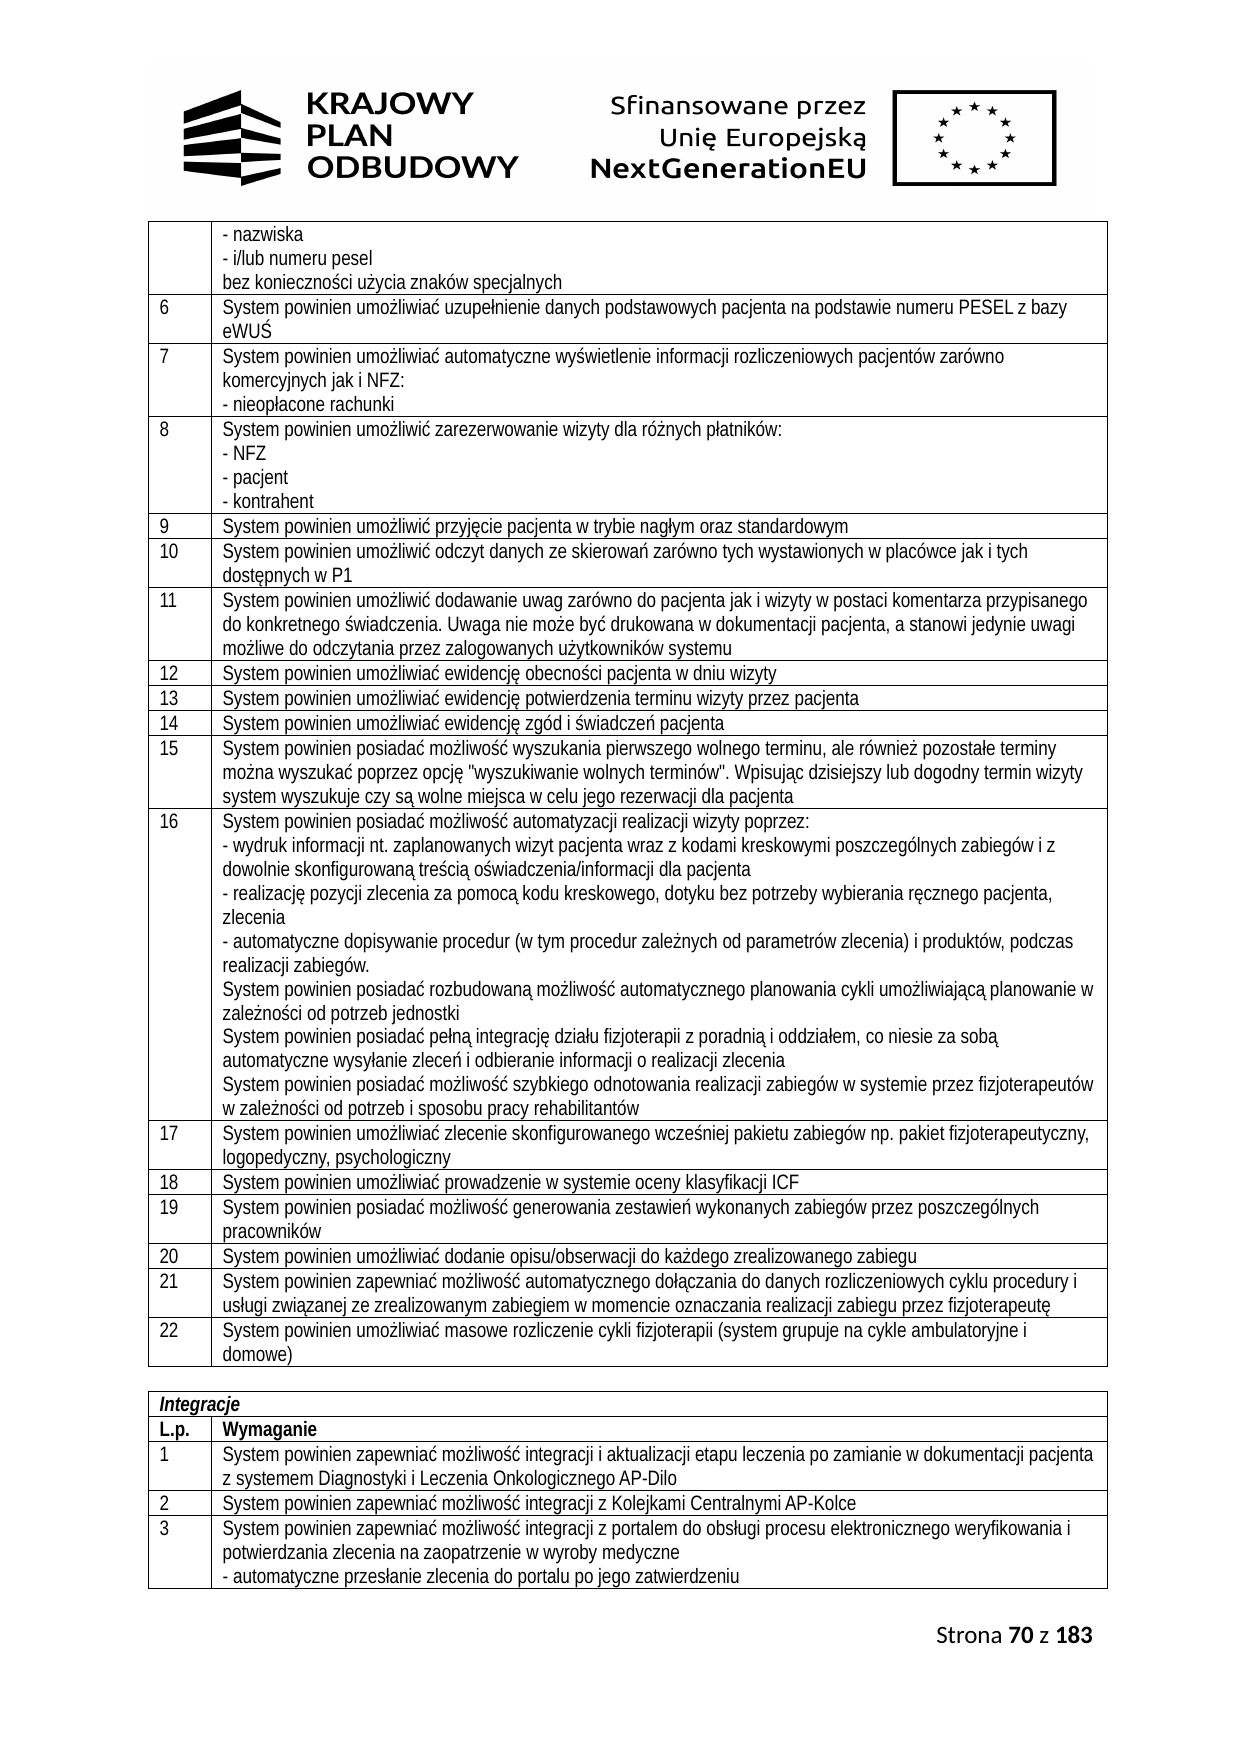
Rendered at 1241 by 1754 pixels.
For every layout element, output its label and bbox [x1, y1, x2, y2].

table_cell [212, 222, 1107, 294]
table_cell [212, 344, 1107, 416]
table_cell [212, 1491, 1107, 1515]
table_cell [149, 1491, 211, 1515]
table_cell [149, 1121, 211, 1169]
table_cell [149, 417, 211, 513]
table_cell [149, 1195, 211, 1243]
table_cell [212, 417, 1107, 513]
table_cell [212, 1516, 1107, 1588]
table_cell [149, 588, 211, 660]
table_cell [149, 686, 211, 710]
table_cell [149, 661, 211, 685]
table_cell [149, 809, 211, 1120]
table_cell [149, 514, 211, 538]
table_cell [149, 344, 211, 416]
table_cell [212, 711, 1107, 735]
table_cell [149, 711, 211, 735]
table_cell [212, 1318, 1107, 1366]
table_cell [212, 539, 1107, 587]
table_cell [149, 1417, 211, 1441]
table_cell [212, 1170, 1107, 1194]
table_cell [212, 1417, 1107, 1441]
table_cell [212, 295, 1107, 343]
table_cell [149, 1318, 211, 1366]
picture [147, 59, 1093, 218]
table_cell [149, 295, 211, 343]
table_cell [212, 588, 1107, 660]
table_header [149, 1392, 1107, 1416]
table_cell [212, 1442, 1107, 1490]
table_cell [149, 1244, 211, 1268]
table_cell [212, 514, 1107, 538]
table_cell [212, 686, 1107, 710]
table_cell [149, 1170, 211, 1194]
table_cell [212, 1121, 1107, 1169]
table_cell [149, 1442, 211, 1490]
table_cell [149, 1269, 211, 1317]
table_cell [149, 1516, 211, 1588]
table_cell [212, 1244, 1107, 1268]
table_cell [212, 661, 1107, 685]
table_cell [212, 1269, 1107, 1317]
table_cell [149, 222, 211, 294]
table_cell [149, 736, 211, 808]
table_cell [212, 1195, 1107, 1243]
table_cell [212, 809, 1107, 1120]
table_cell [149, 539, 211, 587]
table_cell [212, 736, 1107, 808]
